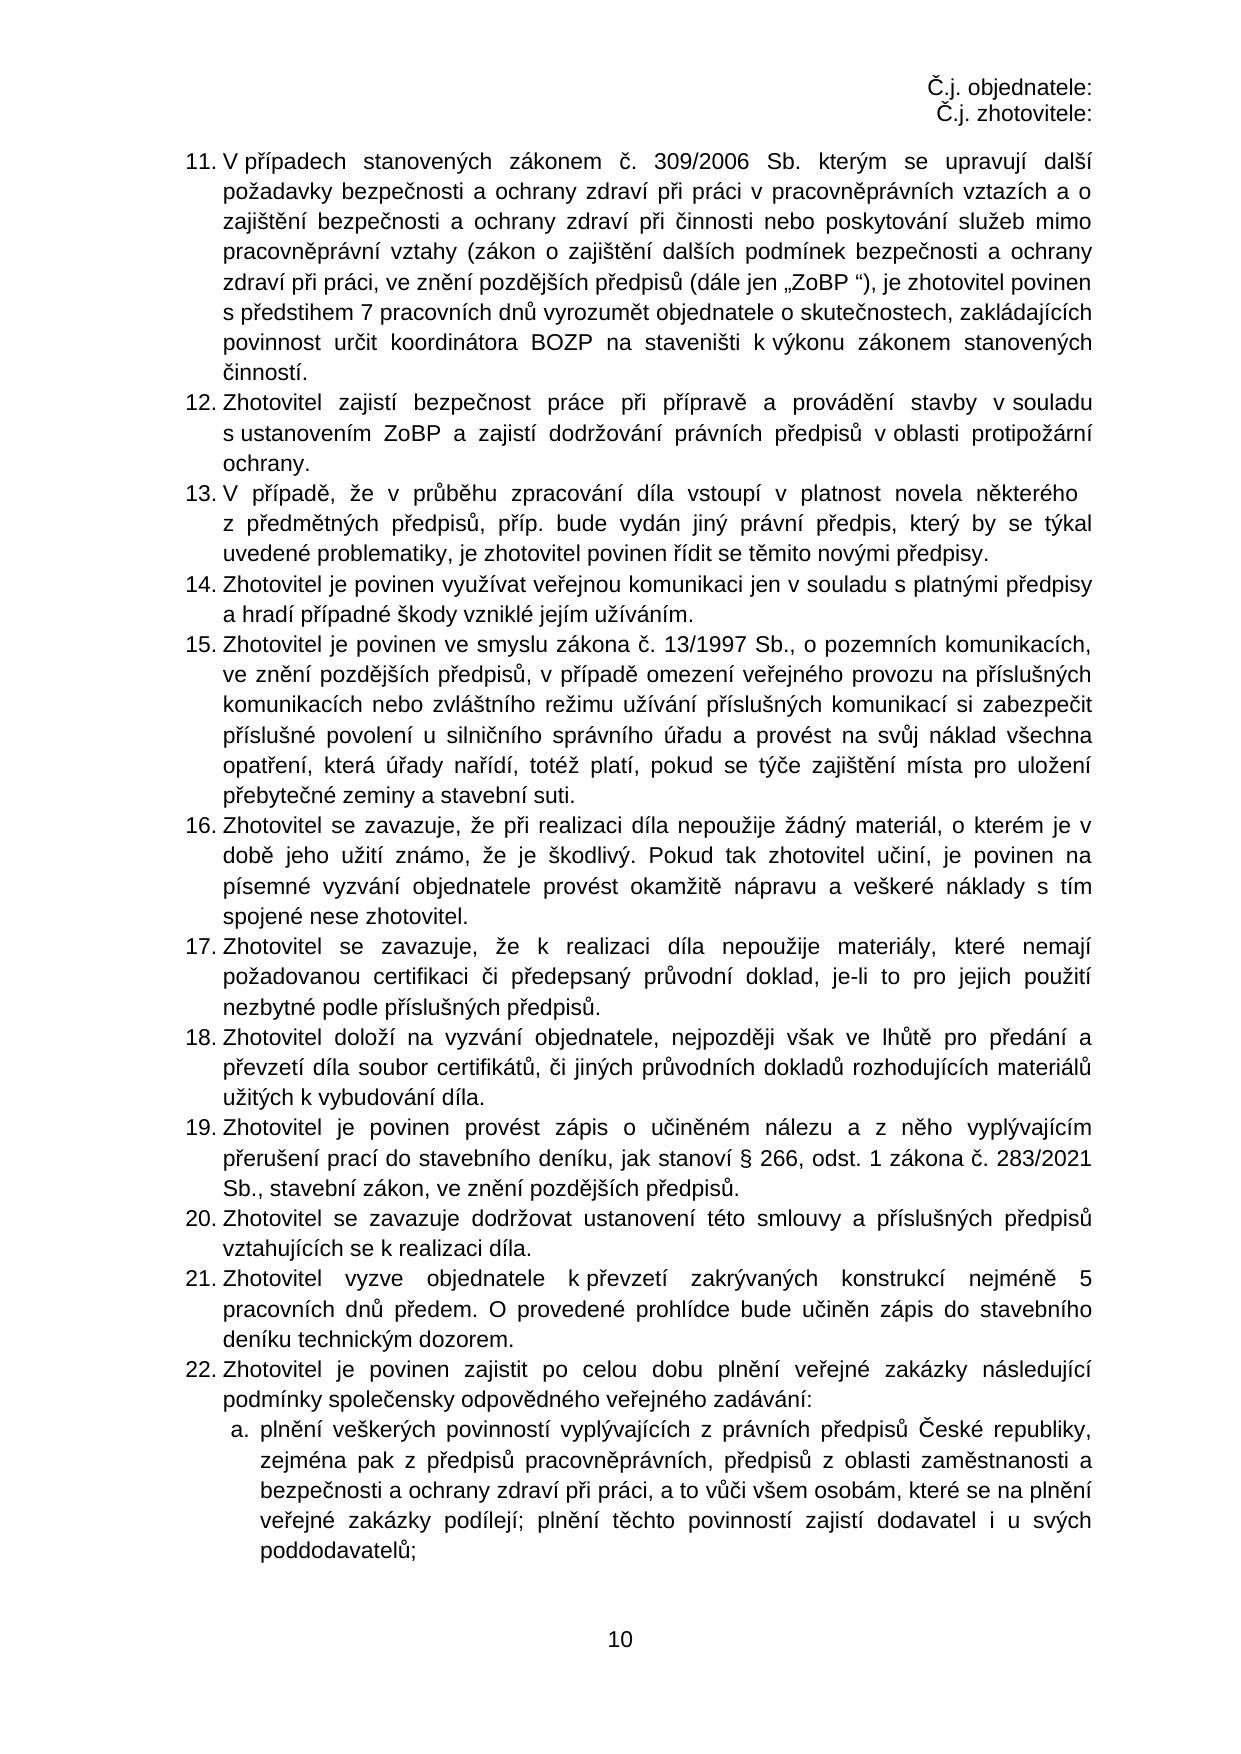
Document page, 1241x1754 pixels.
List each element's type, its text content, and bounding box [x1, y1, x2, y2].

list Zhotovitel je povinen využívat veřejnou komunikaci jen v souladu s platnými předpisy a hradí případné škody vzniklé jejím užíváním. [185, 571, 1093, 627]
list V případě, že v průběhu zpracování díla vstoupí v platnost novela některého z předmětných předpisů, příp. bude vydán jiný právní předpis, který by se týkal uvedené problematiky, je zhotovitel povinen řídit se těmito novými předpisy. [185, 480, 1093, 567]
list Zhotovitel je povinen provést zápis o učiněném nálezu a z něho vyplývajícím přerušení prací do stavebního deníku, jak stanoví § 266, odst. 1 zákona č. 283/2021 Sb., stavební zákon, ve znění pozdějších předpisů. [185, 1114, 1093, 1201]
list Zhotovitel se zavazuje, že k realizaci díla nepoužije materiály, které nemají požadovanou certifikaci či předepsaný průvodní doklad, je-li to pro jejich použití nezbytné podle příslušných předpisů. [185, 933, 1093, 1020]
list Zhotovitel se zavazuje dodržovat ustanovení této smlouvy a příslušných předpisů vztahujících se k realizaci díla. [185, 1205, 1093, 1261]
list Zhotovitel zajistí bezpečnost práce při přípravě a provádění stavby v souladu s ustanovením ZoBP a zajistí dodržování právních předpisů v oblasti protipožární ochrany. [185, 389, 1093, 476]
list Zhotovitel je povinen zajistit po celou dobu plnění veřejné zakázky následující podmínky společensky odpovědného veřejného zadávání: [185, 1356, 1093, 1412]
list Zhotovitel doloží na vyzvání objednatele, nejpozději však ve lhůtě pro předání a převzetí díla soubor certifikátů, či jiných průvodních dokladů rozhodujících materiálů užitých k vybudování díla. [185, 1024, 1093, 1110]
list Zhotovitel je povinen ve smyslu zákona č. 13/1997 Sb., o pozemních komunikacích, ve znění pozdějších předpisů, v případě omezení veřejného provozu na příslušných komunikacích nebo zvláštního režimu užívání příslušných komunikací si zabezpečit příslušné povolení u silničního správního úřadu a provést na svůj náklad všechna opatření, která úřady nařídí, totéž platí, pokud se týče zajištění místa pro uložení přebytečné zeminy a stavební suti. [185, 631, 1093, 808]
list Zhotovitel vyzve objednatele k převzetí zakrývaných konstrukcí nejméně 5 pracovních dnů předem. O provedené prohlídce bude učiněn zápis do stavebního deníku technickým dozorem. [185, 1265, 1093, 1352]
list plnění veškerých povinností vyplývajících z právních předpisů České republiky, zejména pak z předpisů pracovněprávních, předpisů z oblasti zaměstnanosti a bezpečnosti a ochrany zdraví při práci, a to vůči všem osobám, které se na plnění veřejné zakázky podílejí; plnění těchto povinností zajistí dodavatel i u svých poddodavatelů; [230, 1416, 1093, 1563]
list Zhotovitel se zavazuje, že při realizaci díla nepoužije žádný materiál, o kterém je v době jeho užití známo, že je škodlivý. Pokud tak zhotovitel učiní, je povinen na písemné vyzvání objednatele provést okamžitě nápravu a veškeré náklady s tím spojené nese zhotovitel. [185, 812, 1093, 929]
list V případech stanovených zákonem č. 309/2006 Sb. kterým se upravují další požadavky bezpečnosti a ochrany zdraví při práci v pracovněprávních vztazích a o zajištění bezpečnosti a ochrany zdraví při činnosti nebo poskytování služeb mimo pracovněprávní vztahy (zákon o zajištění dalších podmínek bezpečnosti a ochrany zdraví při práci, ve znění pozdějších předpisů (dále jen „ZoBP “), je zhotovitel povinen s předstihem 7 pracovních dnů vyrozumět objednatele o skutečnostech, zakládajících povinnost určit koordinátora BOZP na staveništi k výkonu zákonem stanovených činností. [185, 148, 1093, 385]
